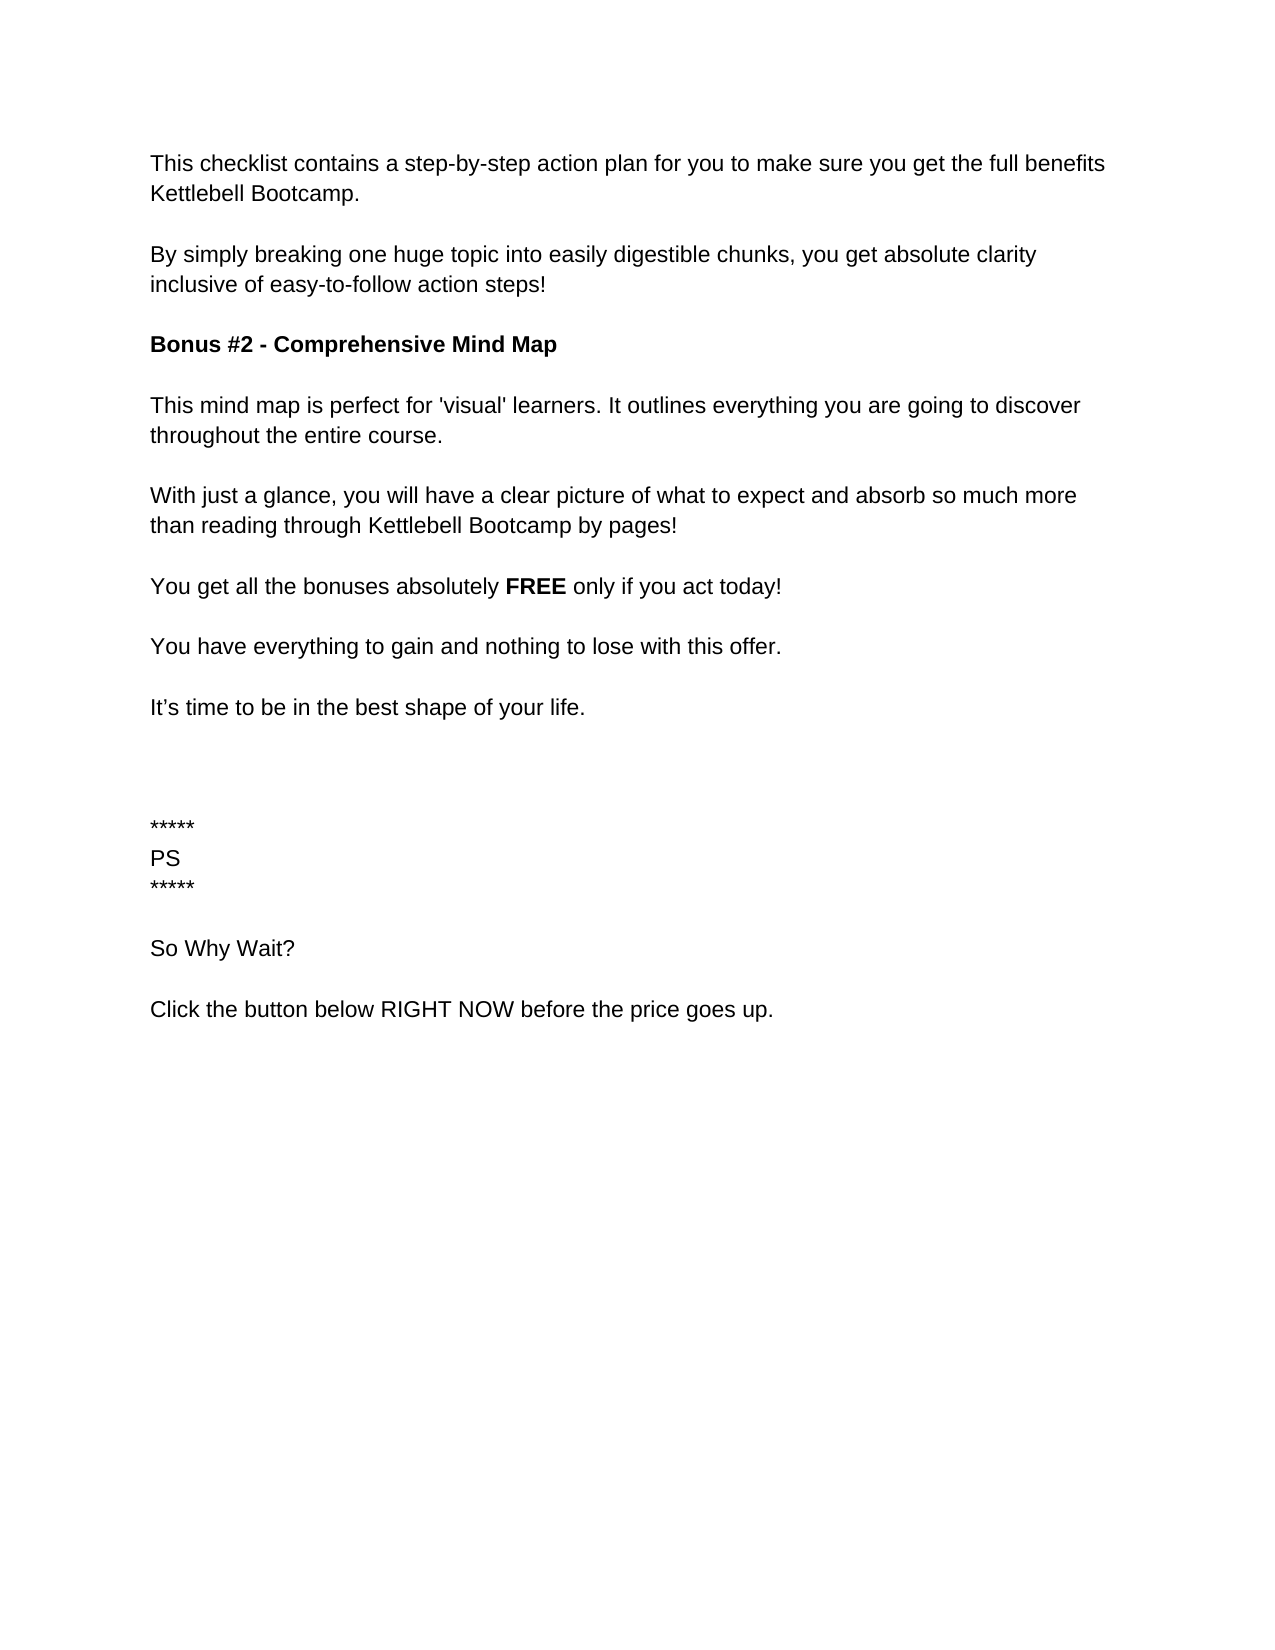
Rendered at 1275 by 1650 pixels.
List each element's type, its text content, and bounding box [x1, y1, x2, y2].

text Bonus #2 - Comprehensive Mind Map [150, 331, 1125, 358]
text So Why Wait? [150, 935, 1125, 962]
text With just a glance, you will have a clear picture of what to expect and absorb so much more than reading through Kettlebell Bootcamp by pages! [150, 482, 1125, 539]
text You have everything to gain and nothing to lose with this offer. [150, 633, 1125, 660]
text ***** [150, 875, 1125, 901]
text ***** [150, 814, 1125, 841]
text PS [150, 845, 1125, 871]
text This checklist contains a step-by-step action plan for you to make sure you get the full benefits Kettlebell Bootcamp. [150, 150, 1125, 207]
text This mind map is perfect for 'visual' learners. It outlines everything you are going to discover throughout the entire course. [150, 392, 1125, 448]
text By simply breaking one huge topic into easily digestible chunks, you get absolute clarity inclusive of easy-to-follow action steps! [150, 241, 1125, 297]
text It’s time to be in the best shape of your life. [150, 694, 1125, 720]
text Click the button below RIGHT NOW before the price goes up. [150, 996, 1125, 1022]
text You get all the bonuses absolutely FREE only if you act today! [150, 573, 1125, 599]
